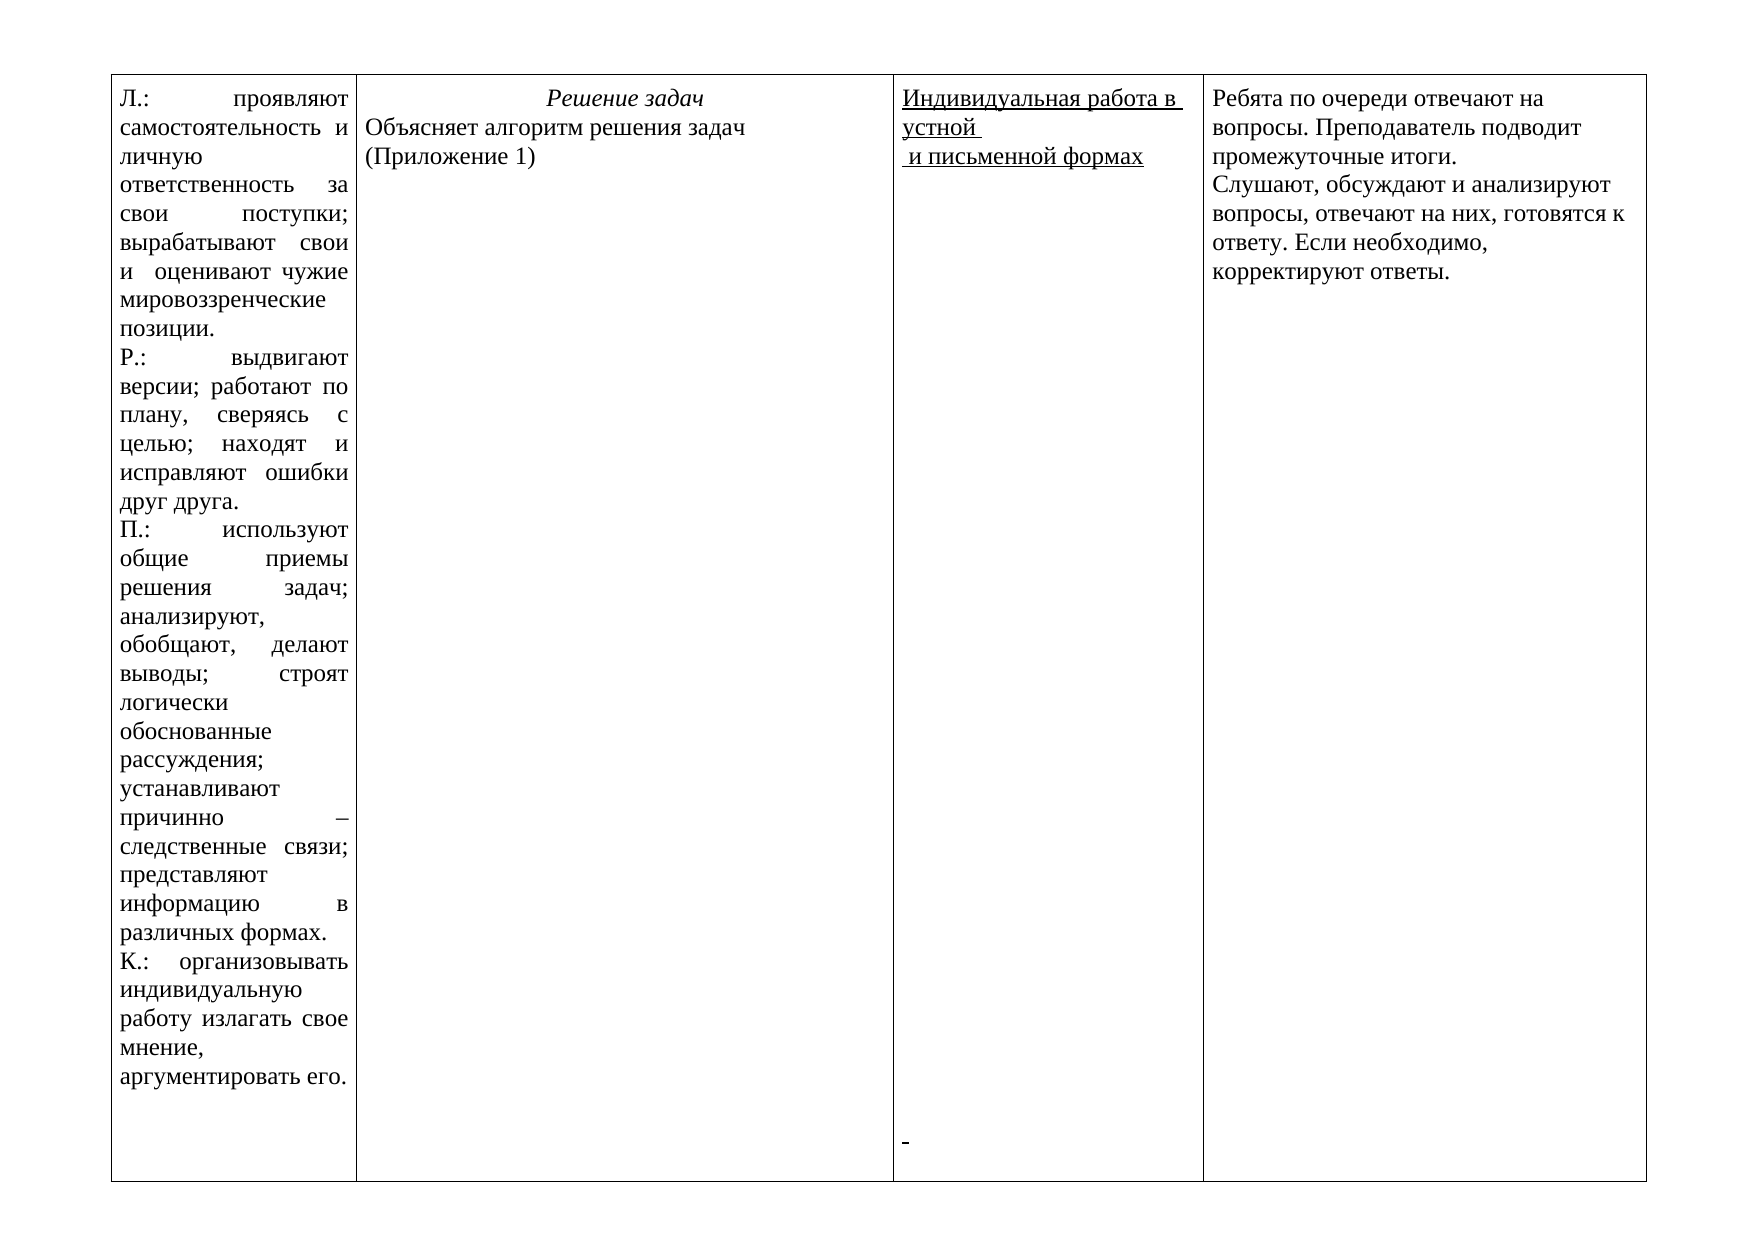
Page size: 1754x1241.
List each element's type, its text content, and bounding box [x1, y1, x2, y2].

table_cell Ребята по очереди отвечают на вопросы. Преподаватель подводит промежуточные итоги. Слушают, обсуждают и анализируют вопросы, отвечают на них, готовятся к ответу. Если необходимо, корректируют ответы. [1204, 75, 1646, 1181]
table_cell Индивидуальная работа в устной и письменной формах [894, 75, 1203, 1181]
table_cell Л.: проявляют самостоятельность и личную ответственность за свои поступки; вырабатывают свои и оценивают чужие мировоззренческие позиции. Р.: выдвигают версии; работают по плану, сверяясь с целью; находят и исправляют ошибки друг друга. П.: используют общие приемы решения задач; анализируют, обобщают, делают выводы; строят логически обоснованные рассуждения; устанавливают причинно – следственные связи; представляют информацию в различных формах. К.: организовывать индивидуальную работу излагать свое мнение, аргументировать его. [112, 75, 356, 1181]
table_cell Решение задач Объясняет алгоритм решения задач (Приложение 1) [357, 75, 893, 1181]
